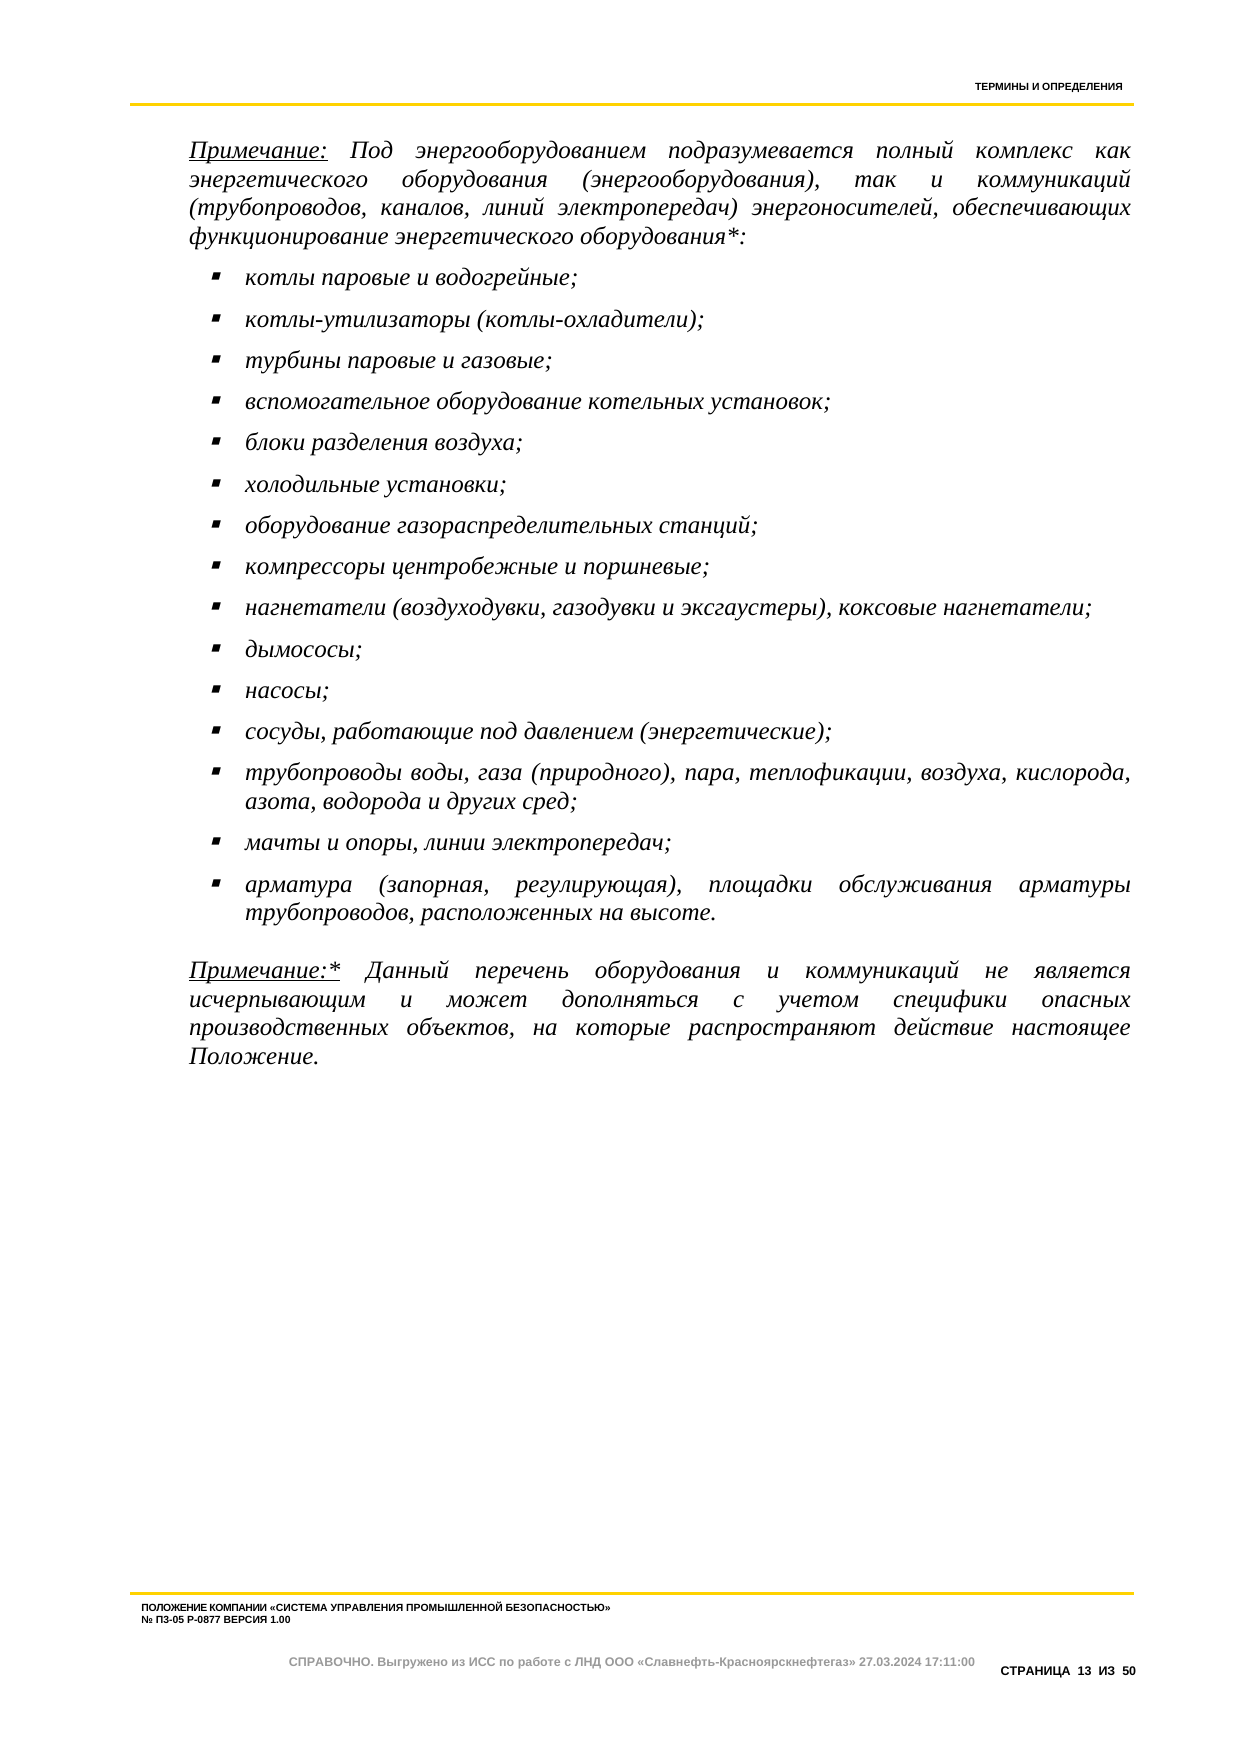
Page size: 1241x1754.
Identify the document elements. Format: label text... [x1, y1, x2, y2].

list холодильные установки; [208, 469, 1134, 497]
list вспомогательное оборудование котельных установок; [208, 386, 1134, 415]
list насосы; [208, 675, 1134, 704]
list дымососы; [208, 634, 1134, 662]
text Примечание:* Данный перечень оборудования и коммуникаций не является исчерпывающим и может дополняться с учетом специфики опасных производственных объектов, на которые распространяют действие настоящее Положение. [189, 955, 1134, 1070]
list сосуды, работающие под давлением (энергетические); [208, 716, 1134, 745]
list нагнетатели (воздуходувки, газодувки и эксгаустеры), коксовые нагнетатели; [208, 592, 1134, 621]
text Примечание: Под энергооборудованием подразумевается полный комплекс как энергетического оборудования (энергооборудования), так и коммуникаций (трубопроводов, каналов, линий электропередач) энергоносителей, обеспечивающих функционирование энергетического оборудования*: [189, 135, 1134, 250]
list трубопроводы воды, газа (природного), пара, теплофикации, воздуха, кислорода, азота, водорода и других сред; [208, 757, 1134, 815]
list оборудование газораспределительных станций; [208, 510, 1134, 539]
list компрессоры центробежные и поршневые; [208, 551, 1134, 580]
list котлы-утилизаторы (котлы-охладители); [208, 304, 1134, 332]
list мачты и опоры, линии электропередач; [208, 827, 1134, 856]
list турбины паровые и газовые; [208, 345, 1134, 374]
list арматура (запорная, регулирующая), площадки обслуживания арматуры трубопроводов, расположенных на высоте. [208, 869, 1134, 926]
list блоки разделения воздуха; [208, 427, 1134, 456]
list котлы паровые и водогрейные; [208, 262, 1134, 291]
